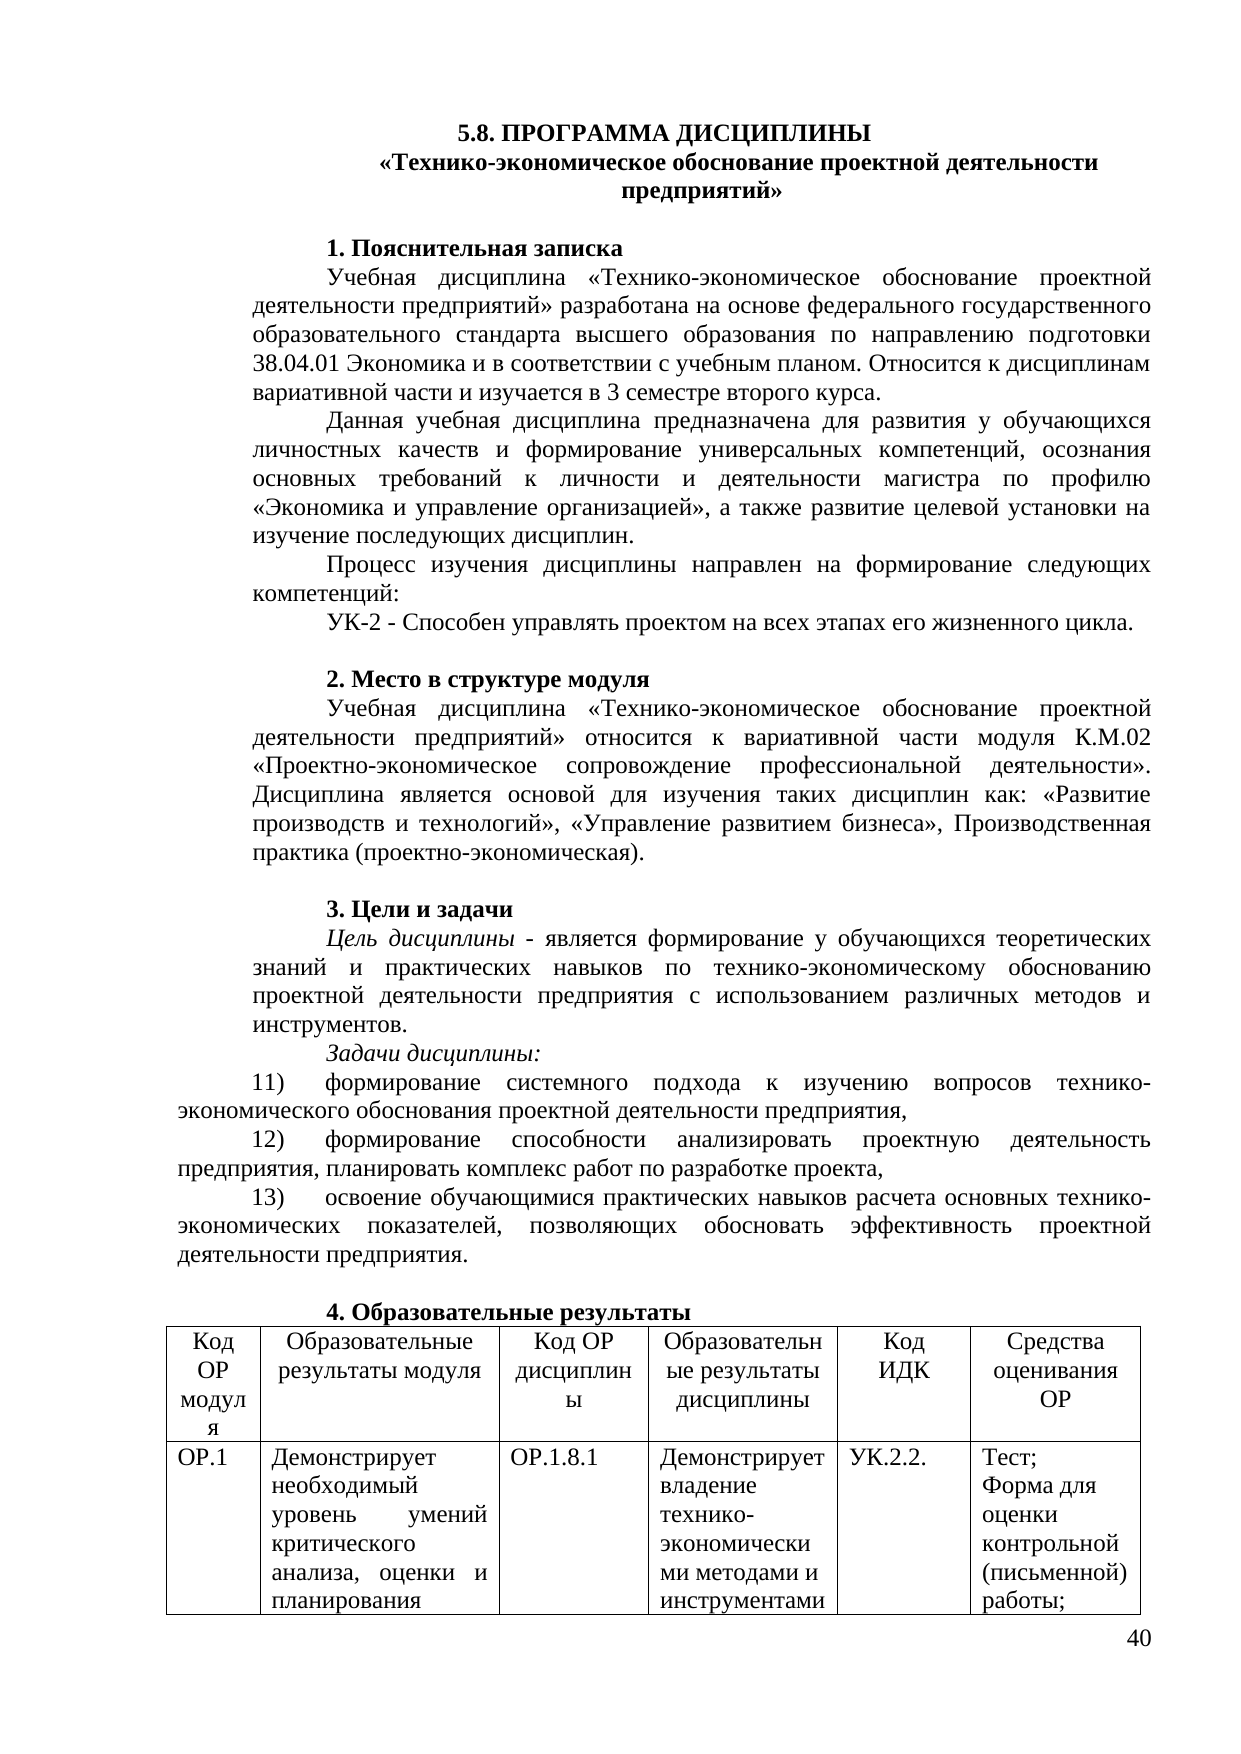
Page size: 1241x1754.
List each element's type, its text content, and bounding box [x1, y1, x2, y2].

text 5.8. ПРОГРАММА ДИСЦИПЛИНЫ [177, 118, 1152, 147]
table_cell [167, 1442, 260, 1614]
text 4. Образовательные результаты [252, 1297, 1152, 1326]
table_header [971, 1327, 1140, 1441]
list освоение обучающимися практических навыков расчета основных технико-экономических показателей, позволяющих обосновать эффективность проектной деятельности предприятия. [177, 1182, 1152, 1268]
list формирование способности анализировать проектную деятельность предприятия, планировать комплекс работ по разработке проекта, [177, 1124, 1152, 1182]
text Учебная дисциплина «Технико-экономическое обоснование проектной деятельности предприятий» разработана на основе федерального государственного образовательного стандарта высшего образования по направлению подготовки 38.04.01 Экономика и в соответствии с учебным планом. Относится к дисциплинам вариативной части и изучается в 3 семестре второго курса. [252, 262, 1152, 406]
text Задачи дисциплины: [252, 1038, 1152, 1067]
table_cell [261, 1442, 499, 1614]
text 1. Пояснительная записка [252, 233, 1152, 262]
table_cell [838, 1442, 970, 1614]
text УК-2 - Способен управлять проектом на всех этапах его жизненного цикла. [252, 607, 1152, 636]
text 2. Место в структуре модуля [252, 664, 1152, 693]
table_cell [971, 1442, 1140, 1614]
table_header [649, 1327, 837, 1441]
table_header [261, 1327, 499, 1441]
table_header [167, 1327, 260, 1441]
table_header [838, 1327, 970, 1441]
text Данная учебная дисциплина предназначена для развития у обучающихся личностных качеств и формирование универсальных компетенций, осознания основных требований к личности и деятельности магистра по профилю «Экономика и управление организацией», а также развитие целевой установки на изучение последующих дисциплин. [252, 406, 1152, 549]
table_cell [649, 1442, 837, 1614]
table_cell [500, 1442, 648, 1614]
text Цель дисциплины - является формирование у обучающихся теоретических знаний и практических навыков по технико-экономическому обоснованию проектной деятельности предприятия с использованием различных методов и инструментов. [252, 923, 1152, 1038]
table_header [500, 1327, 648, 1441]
text 3. Цели и задачи [252, 894, 1152, 923]
text «Технико-экономическое обоснование проектной деятельности предприятий» [252, 147, 1152, 204]
list формирование системного подхода к изучению вопросов технико-экономического обоснования проектной деятельности предприятия, [177, 1067, 1152, 1124]
text Учебная дисциплина «Технико-экономическое обоснование проектной деятельности предприятий» относится к вариативной части модуля К.М.02 «Проектно-экономическое сопровождение профессиональной деятельности». Дисциплина является основой для изучения таких дисциплин как: «Развитие производств и технологий», «Управление развитием бизнеса», Производственная практика (проектно-экономическая). [252, 693, 1152, 866]
text Процесс изучения дисциплины направлен на формирование следующих компетенций: [252, 549, 1152, 607]
